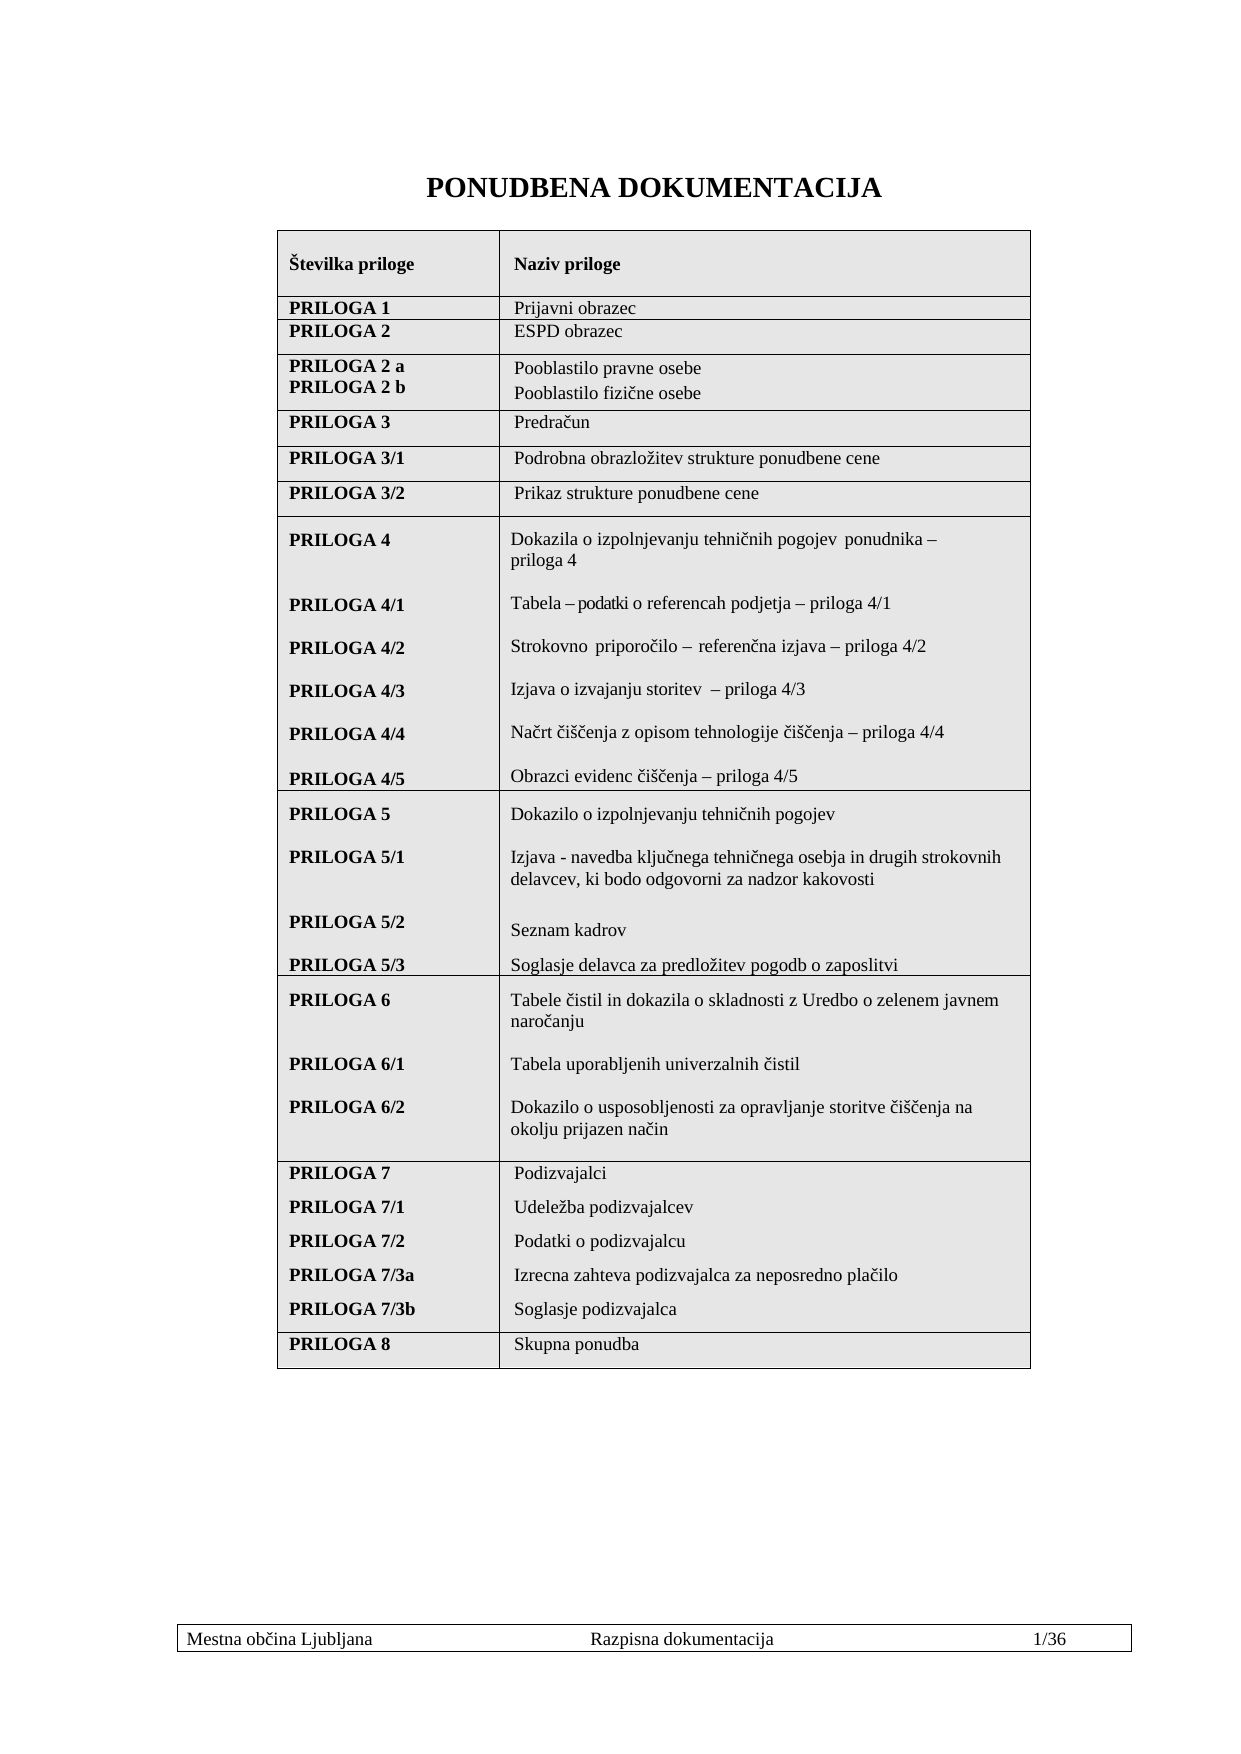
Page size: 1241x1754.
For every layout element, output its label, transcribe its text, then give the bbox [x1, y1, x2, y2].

table_cell PRILOGA 1 [278, 297, 499, 319]
table_cell ESPD obrazec [500, 320, 1030, 354]
table_cell Skupna ponudba [500, 1333, 1030, 1367]
table_cell Dokazilo o izpolnjevanju tehničnih pogojev Izjava - navedba ključnega tehničnega osebja in drugih strokovnih delavcev, ki bodo odgovorni za nadzor kakovosti Seznam kadrov Soglasje delavca za predložitev pogodb o zaposlitvi [500, 791, 1030, 975]
table_cell PRILOGA 2 [278, 320, 499, 354]
table_cell PRILOGA 4 PRILOGA 4/1 PRILOGA 4/2 PRILOGA 4/3 PRILOGA 4/4 PRILOGA 4/5 [278, 517, 499, 790]
table_cell PRILOGA 5 PRILOGA 5/1 PRILOGA 5/2 PRILOGA 5/3 [278, 791, 499, 975]
table_cell PRILOGA 2 a PRILOGA 2 b [278, 355, 499, 410]
text PONUDBENA DOKUMENTACIJA [186, 170, 1122, 204]
table_cell Prijavni obrazec [500, 297, 1030, 319]
table_cell PRILOGA 6 PRILOGA 6/1 PRILOGA 6/2 [278, 976, 499, 1161]
table_cell PRILOGA 8 [278, 1333, 499, 1367]
table_cell PRILOGA 3 [278, 411, 499, 446]
table_cell PRILOGA 3/2 [278, 482, 499, 516]
table_cell Prikaz strukture ponudbene cene [500, 482, 1030, 516]
table_cell PRILOGA 3/1 [278, 447, 499, 481]
table_cell Podrobna obrazložitev strukture ponudbene cene [500, 447, 1030, 481]
table_header Naziv priloge [500, 231, 1030, 296]
table_cell Tabele čistil in dokazila o skladnosti z Uredbo o zelenem javnem naročanju Tabela uporabljenih univerzalnih čistil Dokazilo o usposobljenosti za opravljanje storitve čiščenja na okolju prijazen način [500, 976, 1030, 1161]
table_cell PRILOGA 7 PRILOGA 7/1 PRILOGA 7/2 PRILOGA 7/3a PRILOGA 7/3b [278, 1162, 499, 1332]
table_cell Predračun [500, 411, 1030, 446]
table_cell Dokazila o izpolnjevanju tehničnih pogojev ponudnika – priloga 4 Tabela – podatki o referencah podjetja – priloga 4/1 Strokovno priporočilo – referenčna izjava – priloga 4/2 Izjava o izvajanju storitev – priloga 4/3 Načrt čiščenja z opisom tehnologije čiščenja – priloga 4/4 Obrazci evidenc čiščenja – priloga 4/5 [500, 517, 1030, 790]
table_cell Podizvajalci Udeležba podizvajalcev Podatki o podizvajalcu Izrecna zahteva podizvajalca za neposredno plačilo Soglasje podizvajalca [500, 1162, 1030, 1332]
table_header Številka priloge [278, 231, 499, 296]
table_cell Pooblastilo pravne osebe Pooblastilo fizične osebe [500, 355, 1030, 410]
